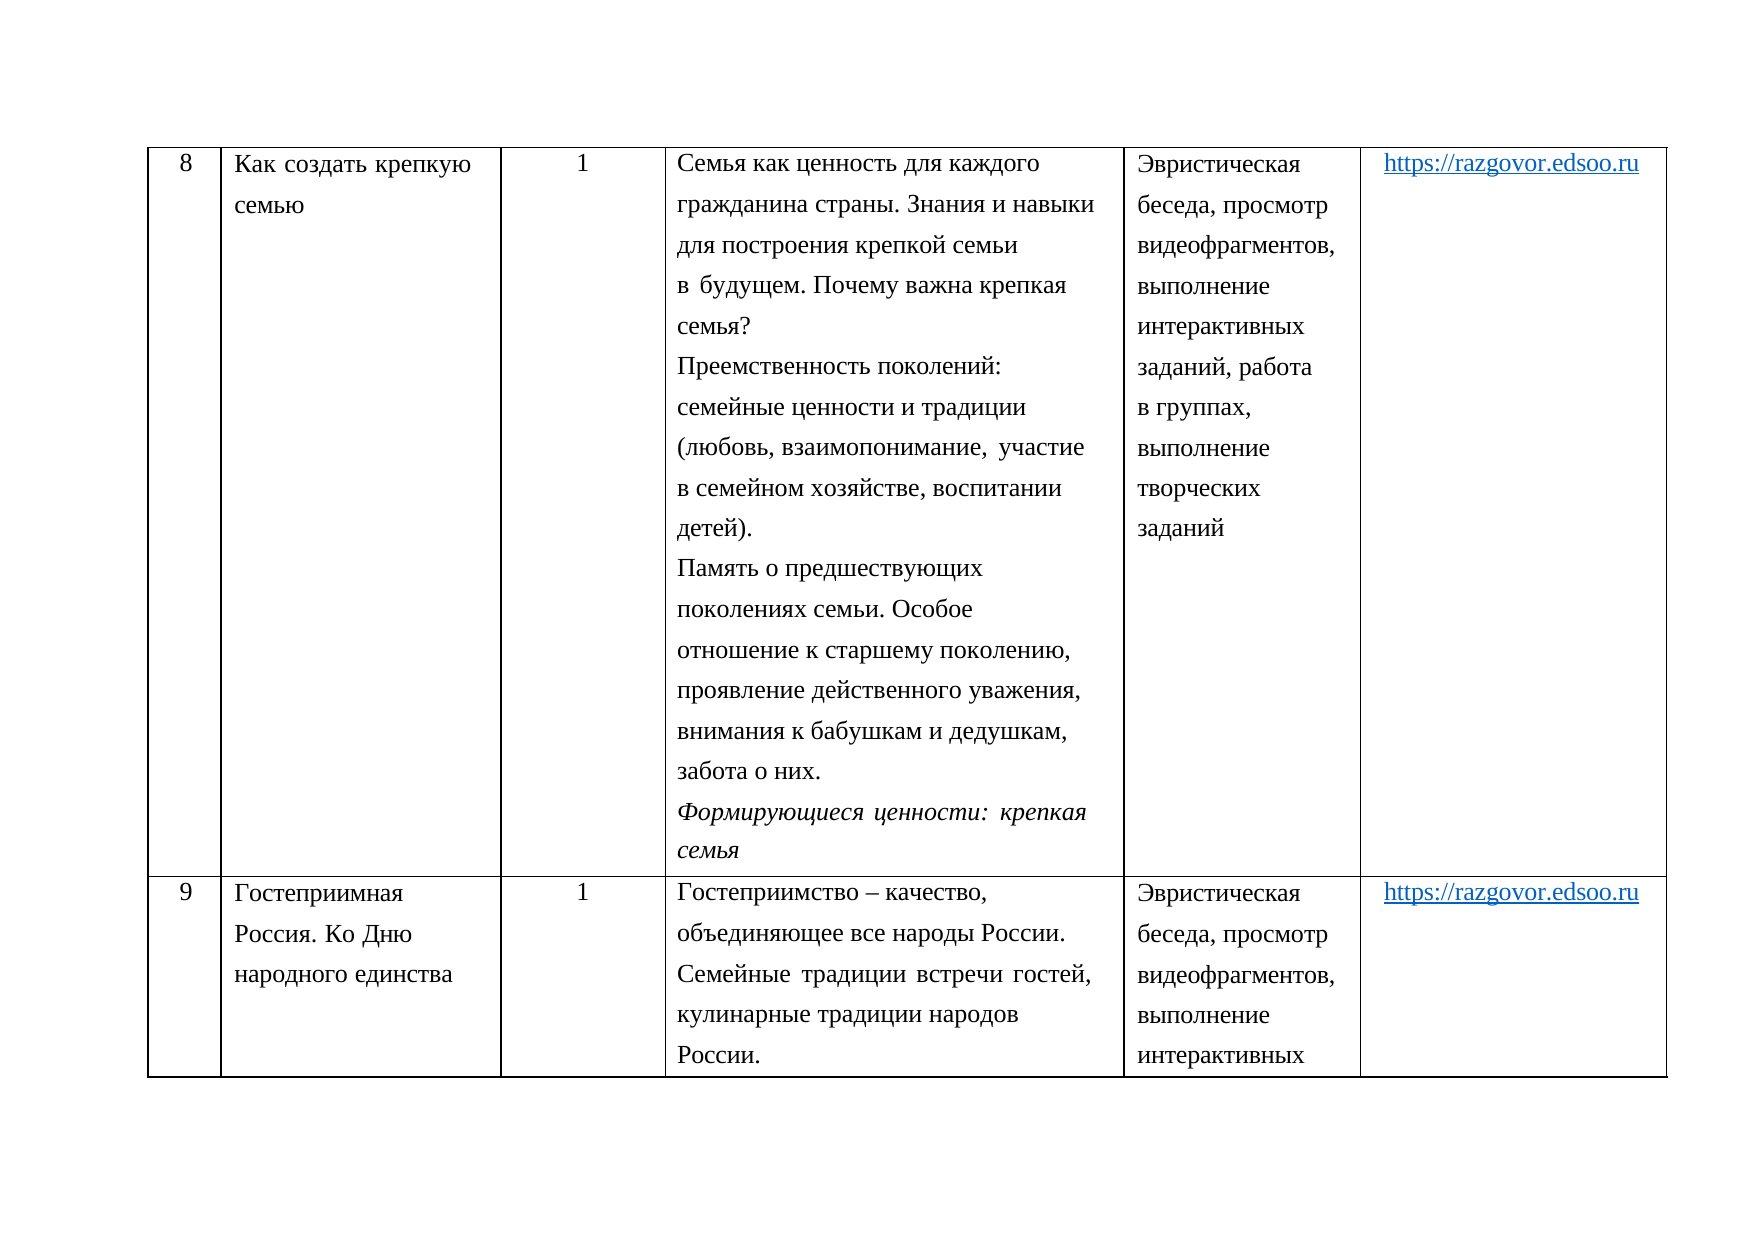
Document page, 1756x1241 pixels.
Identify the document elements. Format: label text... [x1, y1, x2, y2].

table_header https://razgovor.edsoo.ru [1361, 148, 1666, 876]
table_cell 9 [149, 877, 220, 1076]
table_header Семья как ценность для каждого гражданина страны. Знания и навыки для построения крепкой семьи в будущем. Почему важна крепкая семья? Преемственность поколений: семейные ценности и традиции (любовь, взаимопонимание, участие в семейном хозяйстве, воспитании детей). Память о предшествующих поколениях семьи. Особое отношение к старшему поколению, проявление действенного уважения, внимания к бабушкам и дедушкам, забота о них. Формирующиеся ценности: крепкая семья [666, 148, 1123, 876]
table_cell https://razgovor.edsoo.ru [1361, 877, 1666, 1076]
table_cell Гостеприимство – качество, объединяющее все народы России. Семейные традиции встречи гостей, кулинарные традиции народов России. [666, 877, 1123, 1076]
table_cell Эвристическая беседа, просмотр видеофрагментов, выполнение интерактивных [1125, 877, 1360, 1076]
table_cell Гостеприимная Россия. Ко Дню народного единства [222, 877, 500, 1076]
table_header 1 [502, 148, 665, 876]
table_header Эвристическая беседа, просмотр видеофрагментов, выполнение интерактивных заданий, работа в группах, выполнение творческих заданий [1125, 148, 1360, 876]
table_header 8 [149, 148, 220, 876]
table_cell 1 [502, 877, 665, 1076]
table_header Как создать крепкую семью [222, 148, 500, 876]
